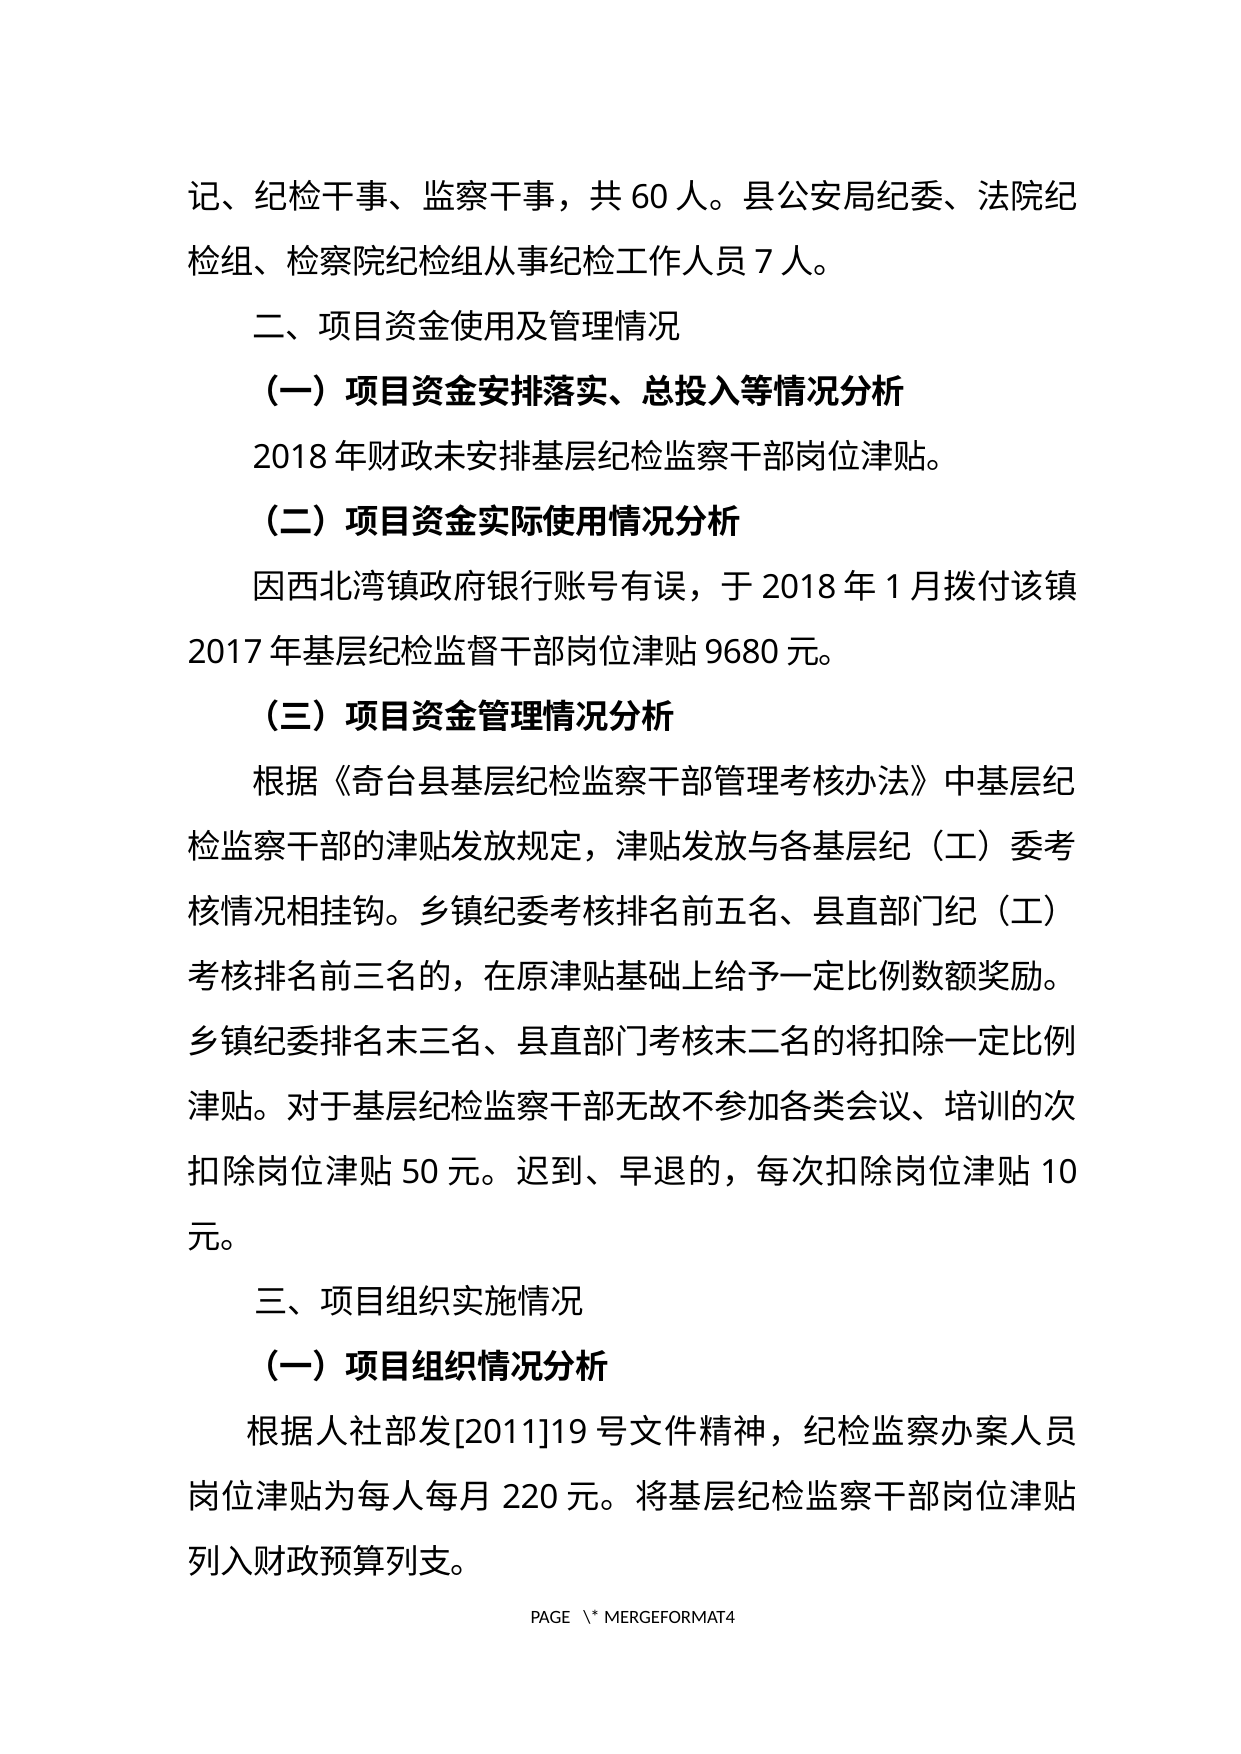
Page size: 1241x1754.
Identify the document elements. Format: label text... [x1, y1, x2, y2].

text 二、项目资金使用及管理情况 [187, 292, 1078, 357]
text 三、项目组织实施情况 [187, 1267, 1078, 1332]
text 因西北湾镇政府银行账号有误，于2018年1月拨付该镇2017年基层纪检监督干部岗位津贴9680元。 [187, 552, 1078, 682]
text （一）项目资金安排落实、总投入等情况分析 [187, 357, 1078, 422]
text （三）项目资金管理情况分析 [187, 682, 1078, 747]
text 根据人社部发[2011]19号文件精神，纪检监察办案人员岗位津贴为每人每月220元。将基层纪检监察干部岗位津贴列入财政预算列支。 [187, 1397, 1078, 1592]
text （一）项目组织情况分析 [187, 1332, 1078, 1397]
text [187, 162, 1078, 292]
text 2018年财政未安排基层纪检监察干部岗位津贴。 [187, 422, 1078, 487]
text （二）项目资金实际使用情况分析 [187, 487, 1078, 552]
text 根据《奇台县基层纪检监察干部管理考核办法》中基层纪检监察干部的津贴发放规定，津贴发放与各基层纪（工）委考核情况相挂钩。乡镇纪委考核排名前五名、县直部门纪（工）考核排名前三名的，在原津贴基础上给予一定比例数额奖励。乡镇纪委排名末三名、县直部门考核末二名的将扣除一定比例津贴。对于基层纪检监察干部无故不参加各类会议、培训的次扣除岗位津贴50元。迟到、早退的，每次扣除岗位津贴10元。 [187, 747, 1078, 1267]
